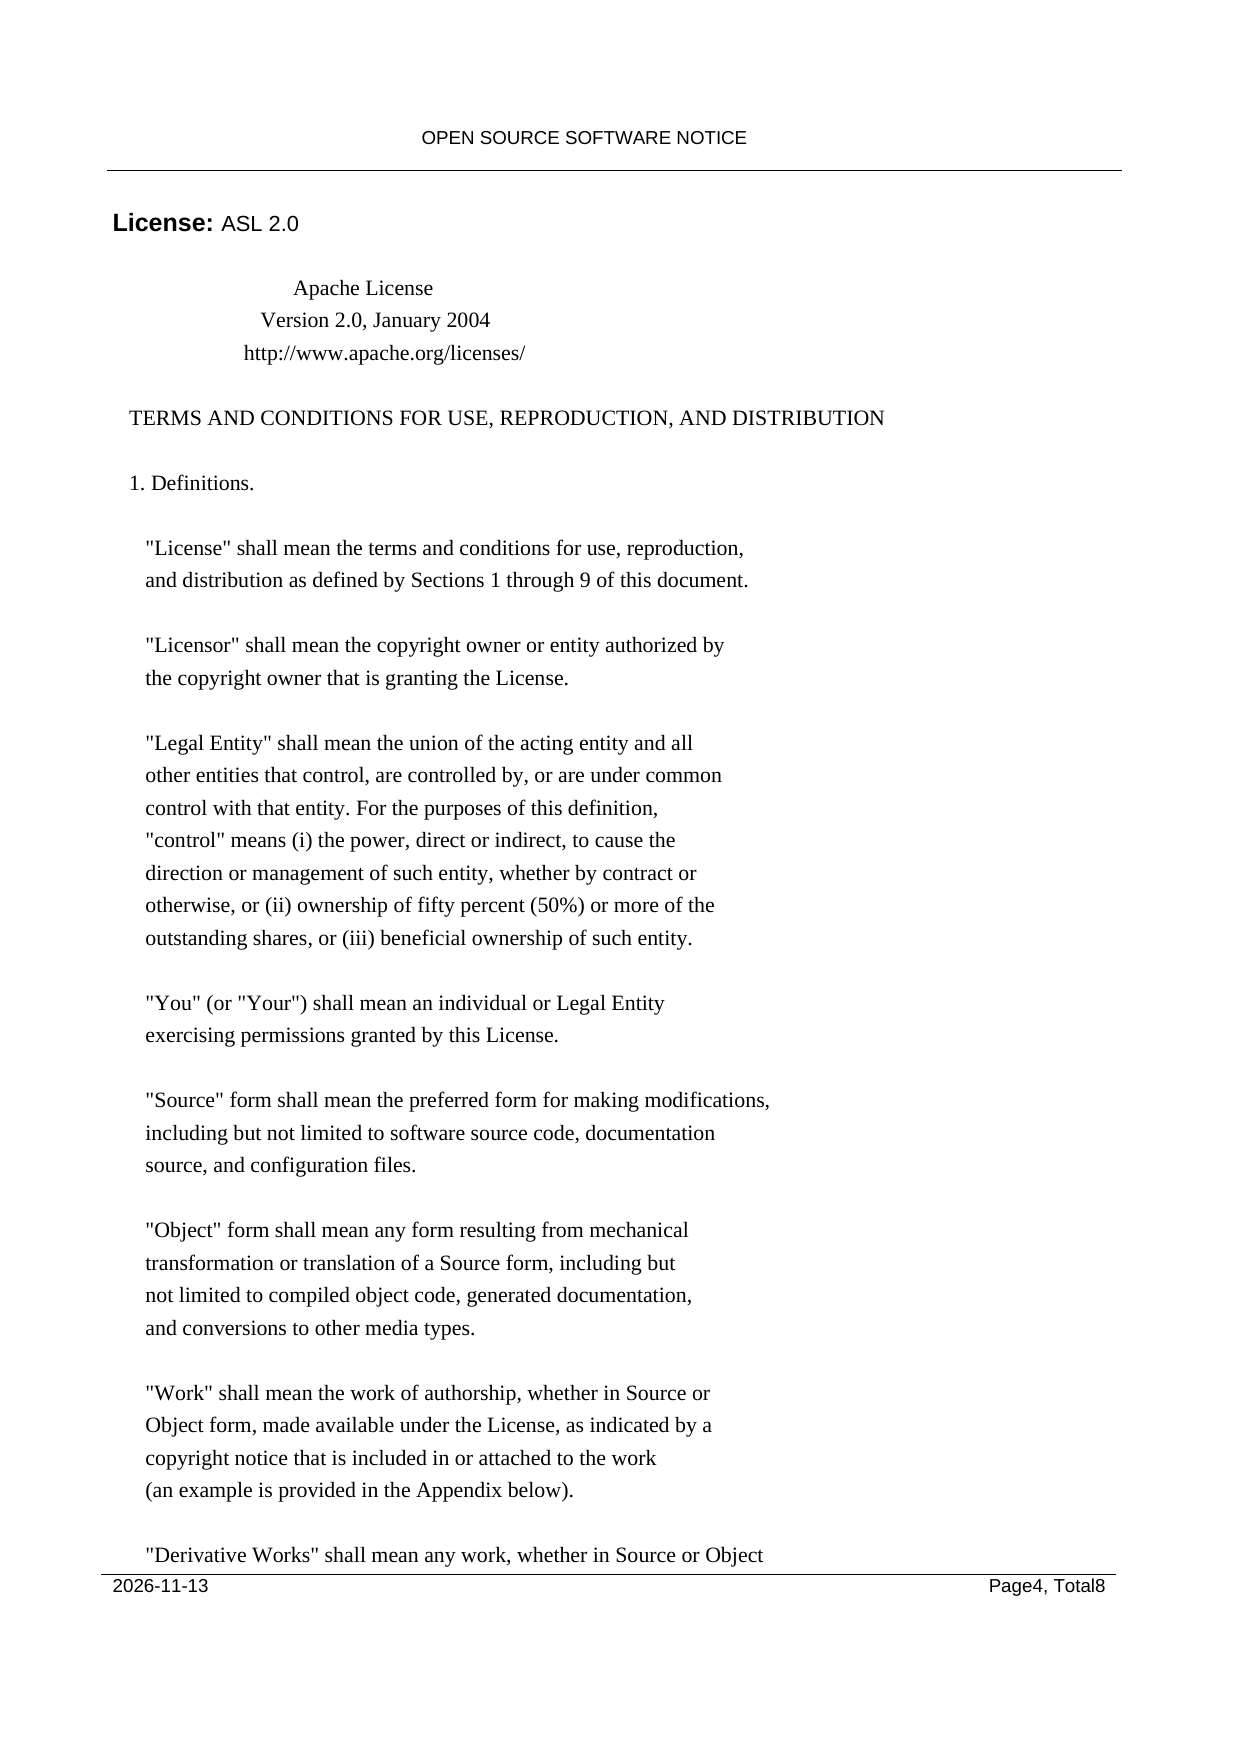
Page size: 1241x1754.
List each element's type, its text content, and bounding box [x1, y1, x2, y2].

text License: ASL 2.0 [112, 206, 1128, 239]
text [112, 239, 1128, 1571]
